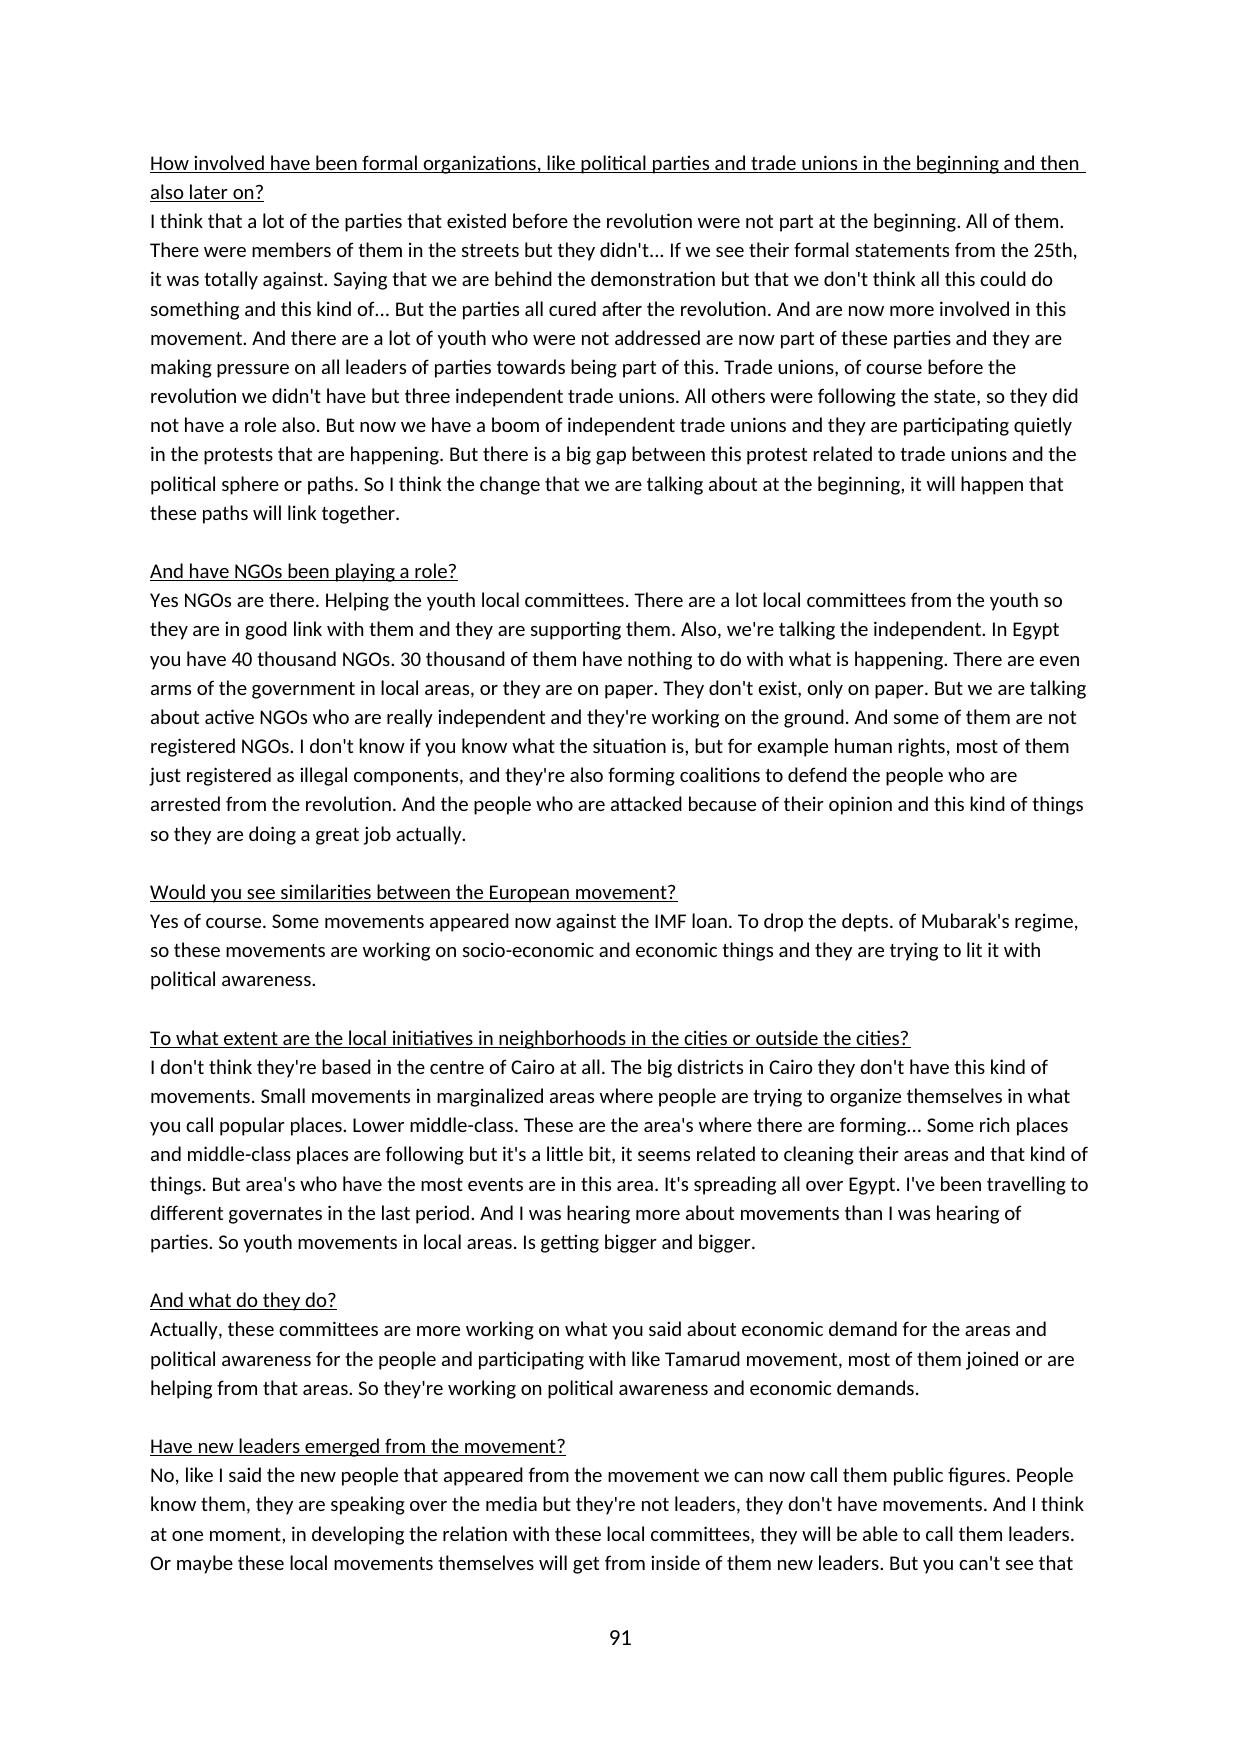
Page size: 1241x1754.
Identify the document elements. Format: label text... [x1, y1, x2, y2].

text And what do they do? [150, 1287, 1090, 1313]
text To what extent are the local initiatives in neighborhoods in the cities or outside the cities? [150, 1025, 1090, 1050]
text Yes NGOs are there. Helping the youth local committees. There are a lot local committees from the youth so they are in good link with them and they are supporting them. Also, we're talking the independent. In Egypt you have 40 thousand NGOs. 30 thousand of them have nothing to do with what is happening. There are even arms of the government in local areas, or they are on paper. They don't exist, only on paper. But we are talking about active NGOs who are really independent and they're working on the ground. And some of them are not registered NGOs. I don't know if you know what the situation is, but for example human rights, most of them just registered as illegal components, and they're also forming coalitions to defend the people who are arrested from the revolution. And the people who are attacked because of their opinion and this kind of things so they are doing a great job actually. [150, 587, 1090, 846]
text Actually, these committees are more working on what you said about economic demand for the areas and political awareness for the people and participating with like Tamarud movement, most of them joined or are helping from that areas. So they're working on political awareness and economic demands. [150, 1317, 1090, 1400]
text How involved have been formal organizations, like political parties and trade unions in the beginning and then also later on? [150, 150, 1090, 204]
text I think that a lot of the parties that existed before the revolution were not part at the beginning. All of them. There were members of them in the streets but they didn't... If we see their formal statements from the 25th, it was totally against. Saying that we are behind the demonstration but that we don't think all this could do something and this kind of... But the parties all cured after the revolution. And are now more involved in this movement. And there are a lot of youth who were not addressed are now part of these parties and they are making pressure on all leaders of parties towards being part of this. Trade unions, of course before the revolution we didn't have but three independent trade unions. All others were following the state, so they did not have a role also. But now we have a boom of independent trade unions and they are participating quietly in the protests that are happening. But there is a big gap between this protest related to trade unions and the political sphere or paths. So I think the change that we are talking about at the beginning, it will happen that these paths will link together. [150, 208, 1090, 525]
text Have new leaders emerged from the movement? [150, 1433, 1090, 1459]
text I don't think they're based in the centre of Cairo at all. The big districts in Cairo they don't have this kind of movements. Small movements in marginalized areas where people are trying to organize themselves in what you call popular places. Lower middle-class. These are the area's where there are forming... Some rich places and middle-class places are following but it's a little bit, it seems related to cleaning their areas and that kind of things. But area's who have the most events are in this area. It's spreading all over Egypt. I've been travelling to different governates in the last period. And I was hearing more about movements than I was hearing of parties. So youth movements in local areas. Is getting bigger and bigger. [150, 1054, 1090, 1254]
text Yes of course. Some movements appeared now against the IMF loan. To drop the depts. of Mubarak's regime, so these movements are working on socio-economic and economic things and they are trying to lit it with political awareness. [150, 908, 1090, 992]
text Would you see similarities between the European movement? [150, 879, 1090, 904]
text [150, 1462, 1090, 1575]
text And have NGOs been playing a role? [150, 558, 1090, 584]
